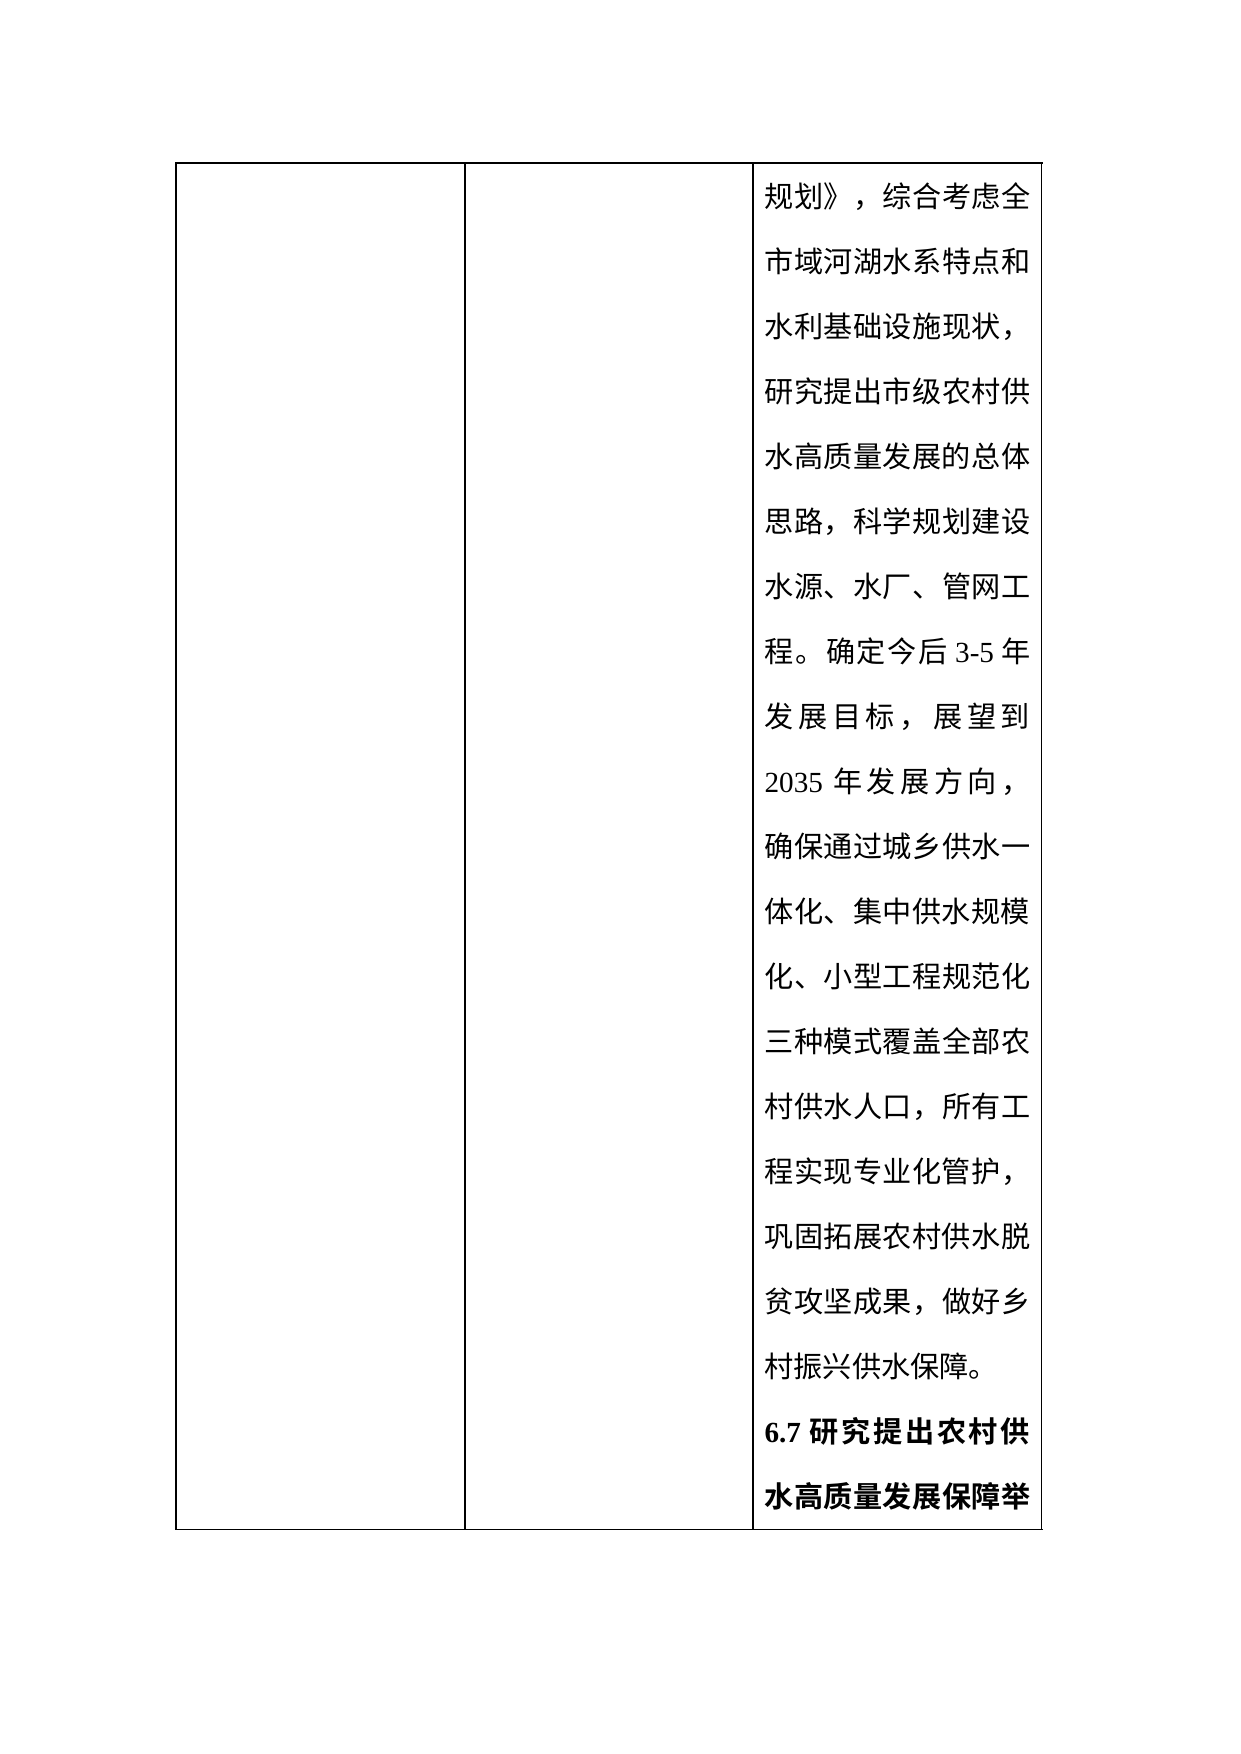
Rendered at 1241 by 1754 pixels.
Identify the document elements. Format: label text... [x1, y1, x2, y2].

table_cell 1 [466, 164, 752, 1528]
table_cell ★ [177, 164, 464, 1528]
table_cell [754, 164, 1041, 1528]
